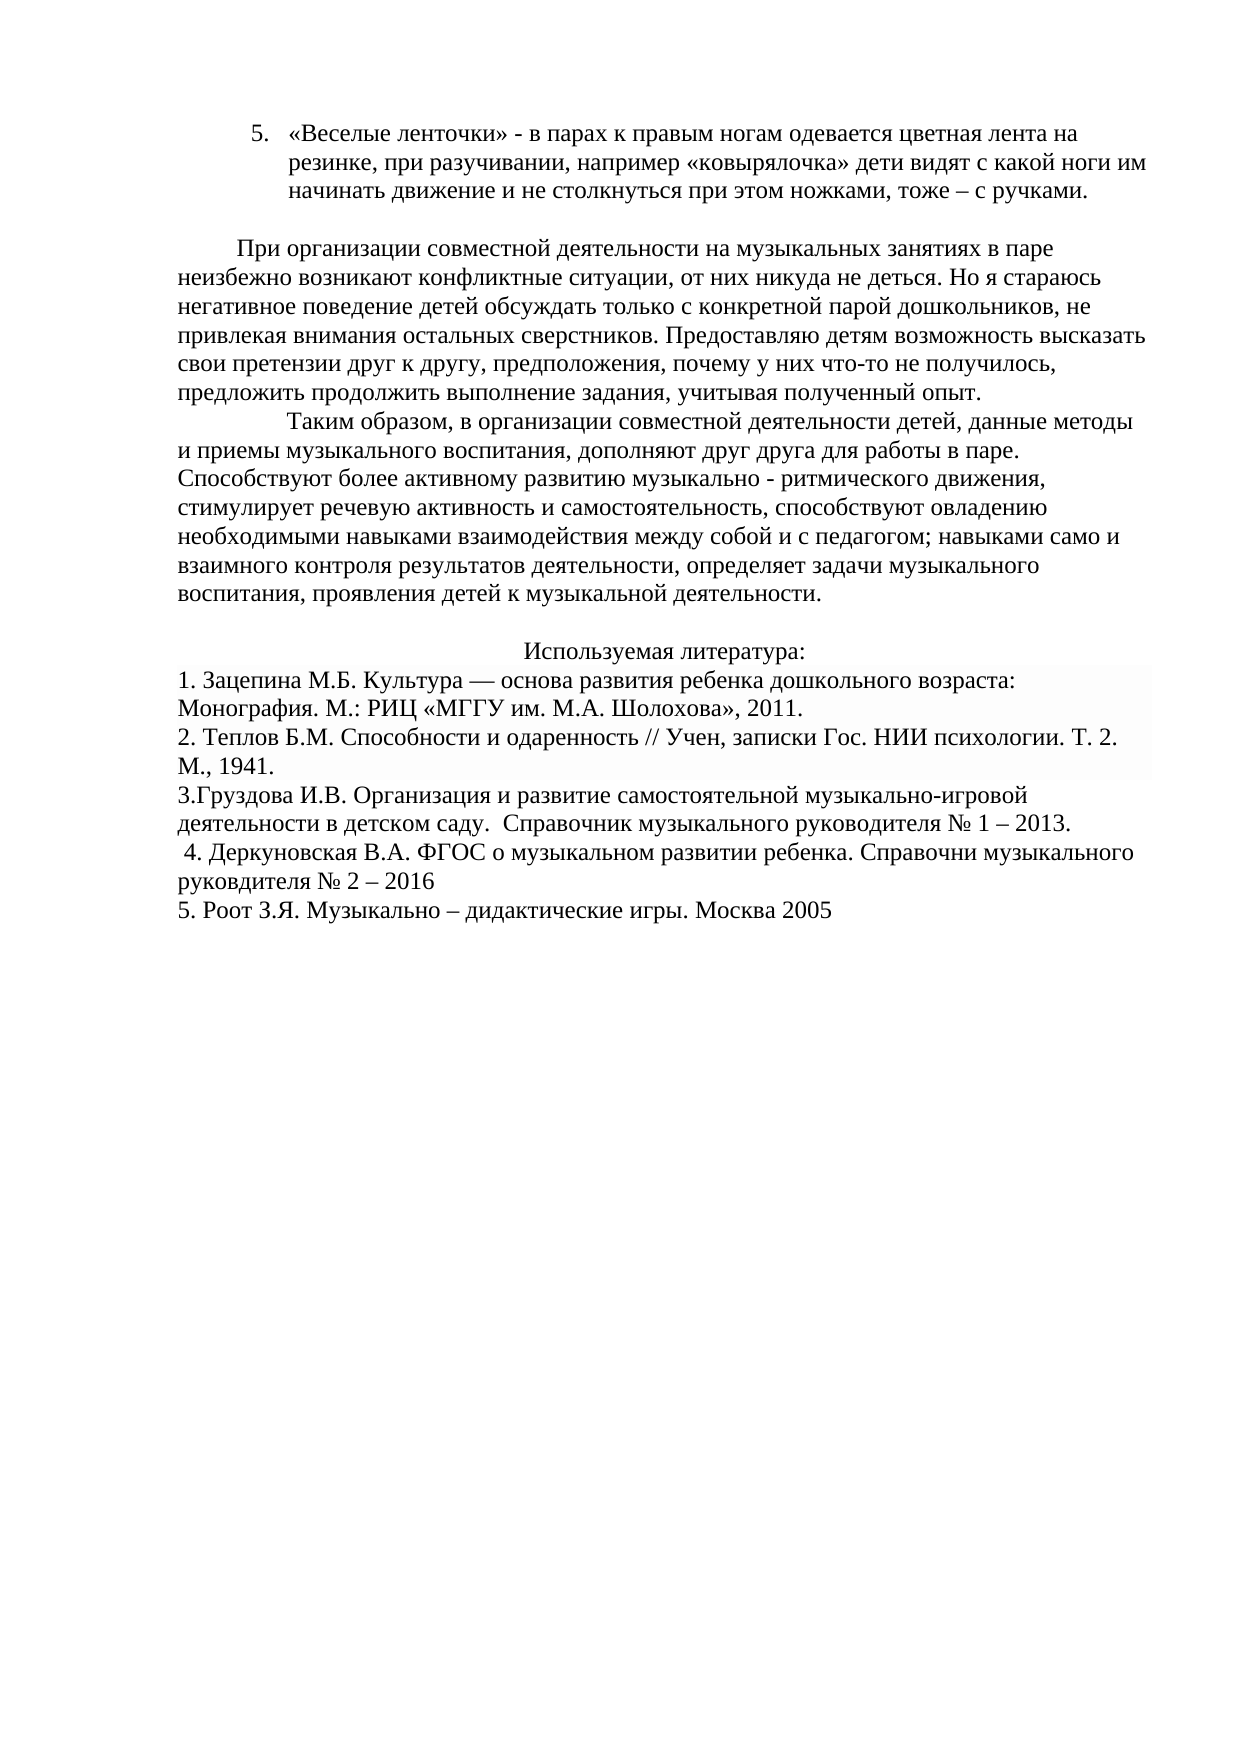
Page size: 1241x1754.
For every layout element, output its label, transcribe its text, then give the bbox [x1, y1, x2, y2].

text Таким образом, в организации совместной деятельности детей, данные методы и приемы музыкального воспитания, дополняют друг друга для работы в паре. Способствуют более активному развитию музыкально - ритмического движения, стимулирует речевую активность и самостоятельность, способствуют овладению необходимыми навыками взаимодействия между собой и с педагогом; навыками само и взаимного контроля результатов деятельности, определяет задачи музыкального воспитания, проявления детей к музыкальной деятельности. [177, 406, 1152, 607]
text 5. Роот З.Я. Музыкально – дидактические игры. Москва 2005 [177, 895, 1152, 923]
list «Веселые ленточки» - в парах к правым ногам одевается цветная лента на резинке, при разучивании, например «ковырялочка» дети видят с какой ноги им начинать движение и не столкнуться при этом ножками, тоже – с ручками. [251, 118, 1152, 204]
text 1. Зацепина М.Б. Культура — основа развития ребенка дошкольного возраста: Монография. М.: РИЦ «МГГУ им. М.А. Шолохова», 2011. [177, 665, 1152, 722]
text 3.Груздова И.В. Организация и развитие самостоятельной музыкально-игровой деятельности в детском саду. Справочник музыкального руководителя № 1 – 2013. [177, 780, 1152, 837]
text Используемая литература: [177, 636, 1152, 665]
text 2. Теплов Б.М. Способности и одаренность // Учен, записки Гос. НИИ психологии. Т. 2. М., 1941. [177, 722, 1152, 780]
text При организации совместной деятельности на музыкальных занятиях в паре неизбежно возникают конфликтные ситуации, от них никуда не деться. Но я стараюсь негативное поведение детей обсуждать только с конкретной парой дошкольников, не привлекая внимания остальных сверстников. Предоставляю детям возможность высказать свои претензии друг к другу, предположения, почему у них что-то не получилось, предложить продолжить выполнение задания, учитывая полученный опыт. [177, 233, 1152, 406]
text 4. Деркуновская В.А. ФГОС о музыкальном развитии ребенка. Справочни музыкального руковдителя № 2 – 2016 [177, 837, 1152, 895]
